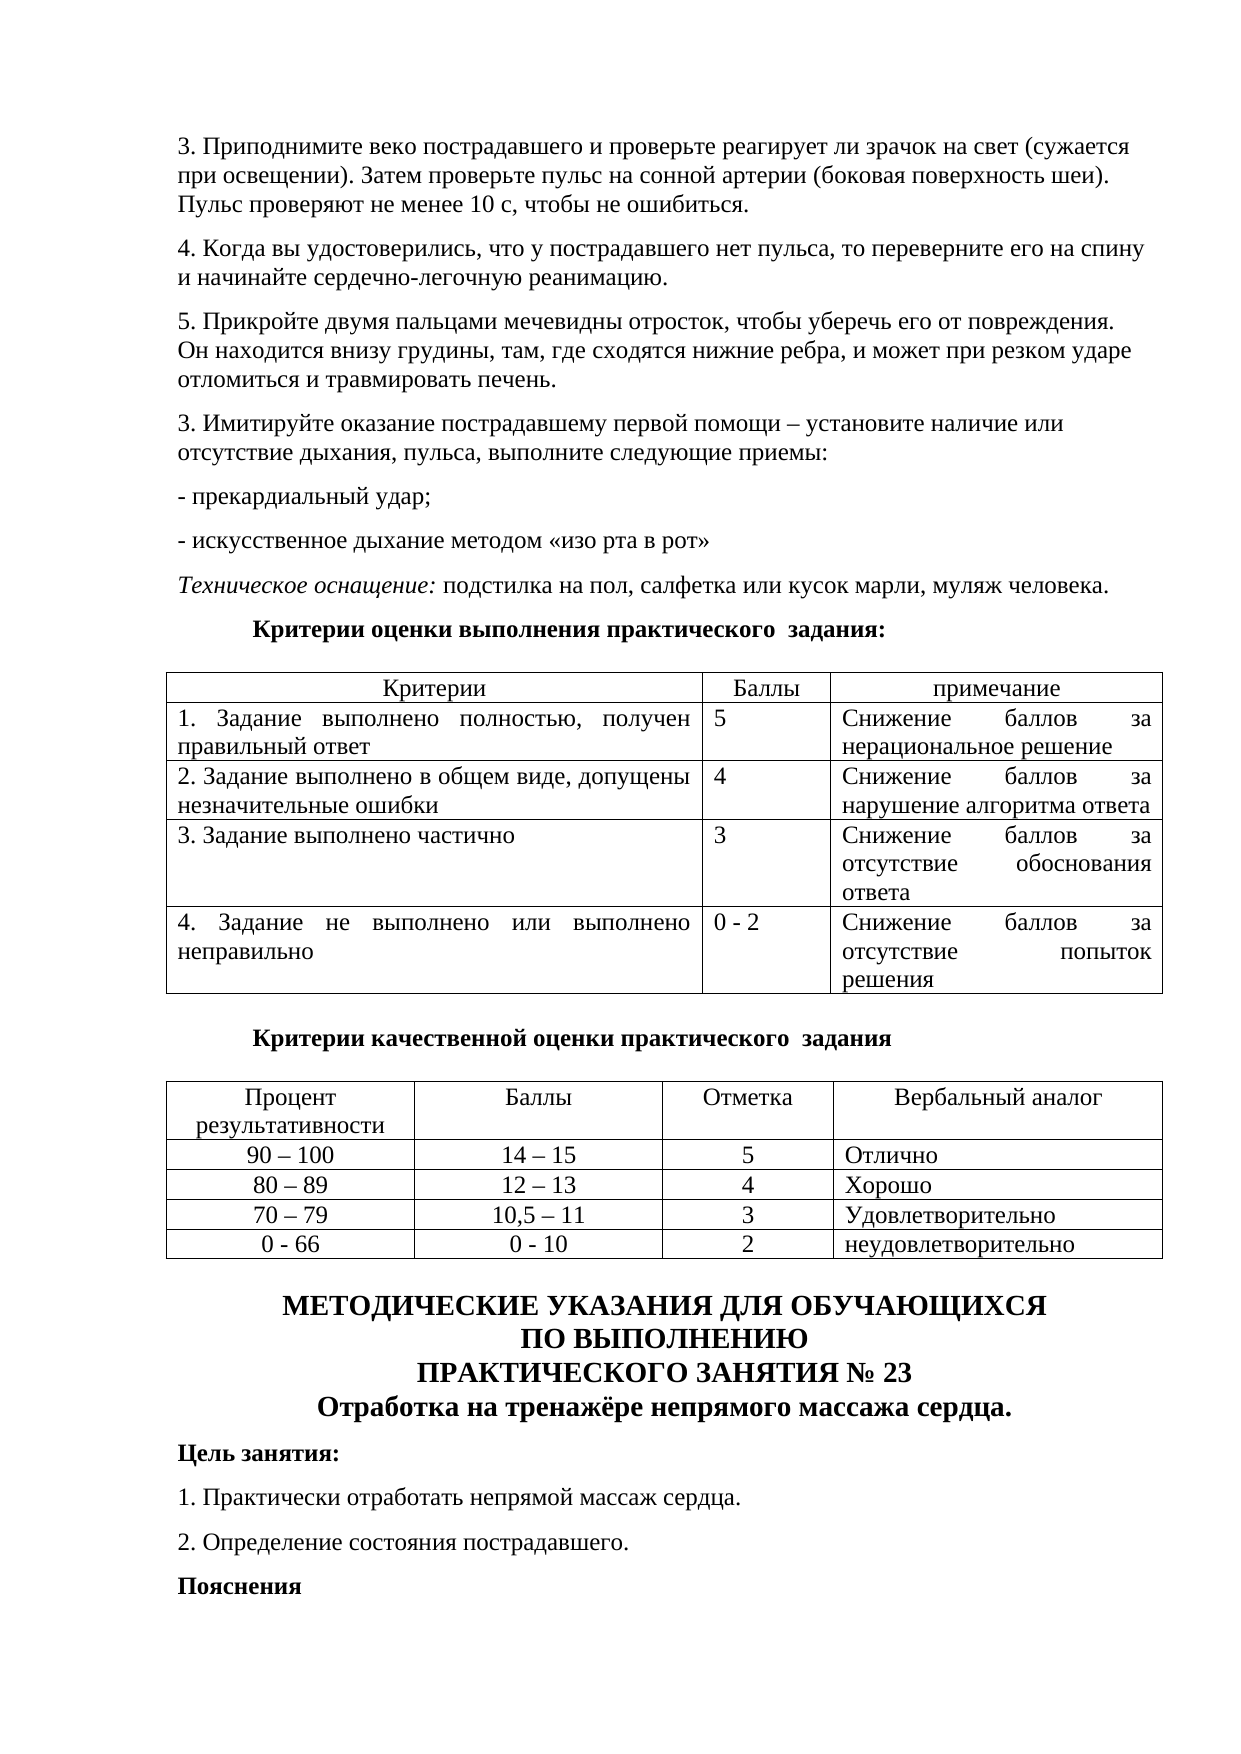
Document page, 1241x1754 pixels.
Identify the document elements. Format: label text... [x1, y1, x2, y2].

table_header Баллы [703, 673, 830, 702]
table_cell 14 – 15 [415, 1140, 662, 1169]
table_header Вербальный аналог [834, 1082, 1162, 1139]
table_header Баллы [415, 1082, 662, 1139]
text МЕТОДИЧЕСКИЕ УКАЗАНИЯ ДЛЯ ОБУЧАЮЩИХСЯ [177, 1288, 1152, 1322]
table_cell 0 - 66 [167, 1230, 414, 1258]
table_cell 4 [663, 1170, 833, 1199]
table_cell 4. Задание не выполнено или выполнено неправильно [167, 907, 702, 993]
table_header Критерии [167, 673, 702, 702]
list Критерии качественной оценки практического задания [252, 1023, 1152, 1052]
text 4. Когда вы удостоверились, что у пострадавшего нет пульса, то переверните его на спину и начинайте сердечно-легочную реанимацию. [177, 233, 1152, 291]
table_cell 80 – 89 [167, 1170, 414, 1199]
table_cell Снижение баллов за отсутствие попыток решения [831, 907, 1162, 993]
table_cell 12 – 13 [415, 1170, 662, 1199]
text ПО ВЫПОЛНЕНИЮ [177, 1322, 1152, 1355]
table_cell Снижение баллов за нерациональное решение [831, 703, 1162, 760]
table_header Процент результативности [167, 1082, 414, 1139]
table_cell 4 [703, 761, 830, 819]
text 3. Приподнимите веко пострадавшего и проверьте реагирует ли зрачок на свет (сужается при освещении). Затем проверьте пульс на сонной артерии (боковая поверхность шеи). Пульс проверяют не менее 10 с, чтобы не ошибиться. [177, 131, 1152, 217]
text Цель занятия: [177, 1438, 1152, 1467]
table_cell 90 – 100 [167, 1140, 414, 1169]
table_cell 1. Задание выполнено полностью, получен правильный ответ [167, 703, 702, 760]
text 2. Определение состояния пострадавшего. [177, 1527, 1152, 1555]
table_cell 3 [663, 1200, 833, 1228]
text - искусственное дыхание методом «изо рта в рот» [177, 526, 1152, 554]
table_cell 2. Задание выполнено в общем виде, допущены незначительные ошибки [167, 761, 702, 819]
table_cell 70 – 79 [167, 1200, 414, 1228]
text Пояснения [177, 1571, 1152, 1600]
text - прекардиальный удар; [177, 481, 1152, 510]
text Техническое оснащение: подстилка на пол, салфетка или кусок марли, муляж человека. [177, 570, 1152, 599]
table_cell 2 [663, 1230, 833, 1258]
list Критерии оценки выполнения практического задания: [252, 614, 1152, 643]
table_cell Удовлетворительно [834, 1200, 1162, 1228]
table_cell 3 [703, 820, 830, 906]
table_cell 5 [663, 1140, 833, 1169]
table_cell 0 - 10 [415, 1230, 662, 1258]
text 1. Практически отработать непрямой массаж сердца. [177, 1482, 1152, 1511]
table_header примечание [831, 673, 1162, 702]
table_cell Снижение баллов за нарушение алгоритма ответа [831, 761, 1162, 819]
table_cell Отлично [834, 1140, 1162, 1169]
table_cell Снижение баллов за отсутствие обоснования ответа [831, 820, 1162, 906]
table_cell неудовлетворительно [834, 1230, 1162, 1258]
text Отработка на тренажёре непрямого массажа сердца. [177, 1389, 1152, 1422]
text 3. Имитируйте оказание пострадавшему первой помощи – установите наличие или отсутствие дыхания, пульса, выполните следующие приемы: [177, 408, 1152, 466]
text 5. Прикройте двумя пальцами мечевидны отросток, чтобы уберечь его от повреждения. Он находится внизу грудины, там, где сходятся нижние ребра, и может при резком ударе отломиться и травмировать печень. [177, 306, 1152, 392]
table_cell 10,5 – 11 [415, 1200, 662, 1228]
table_cell 0 - 2 [703, 907, 830, 993]
text ПРАКТИЧЕСКОГО ЗАНЯТИЯ № 23 [177, 1355, 1152, 1389]
table_cell Хорошо [834, 1170, 1162, 1199]
table_header Отметка [663, 1082, 833, 1139]
table_cell 5 [703, 703, 830, 760]
table_cell 3. Задание выполнено частично [167, 820, 702, 906]
